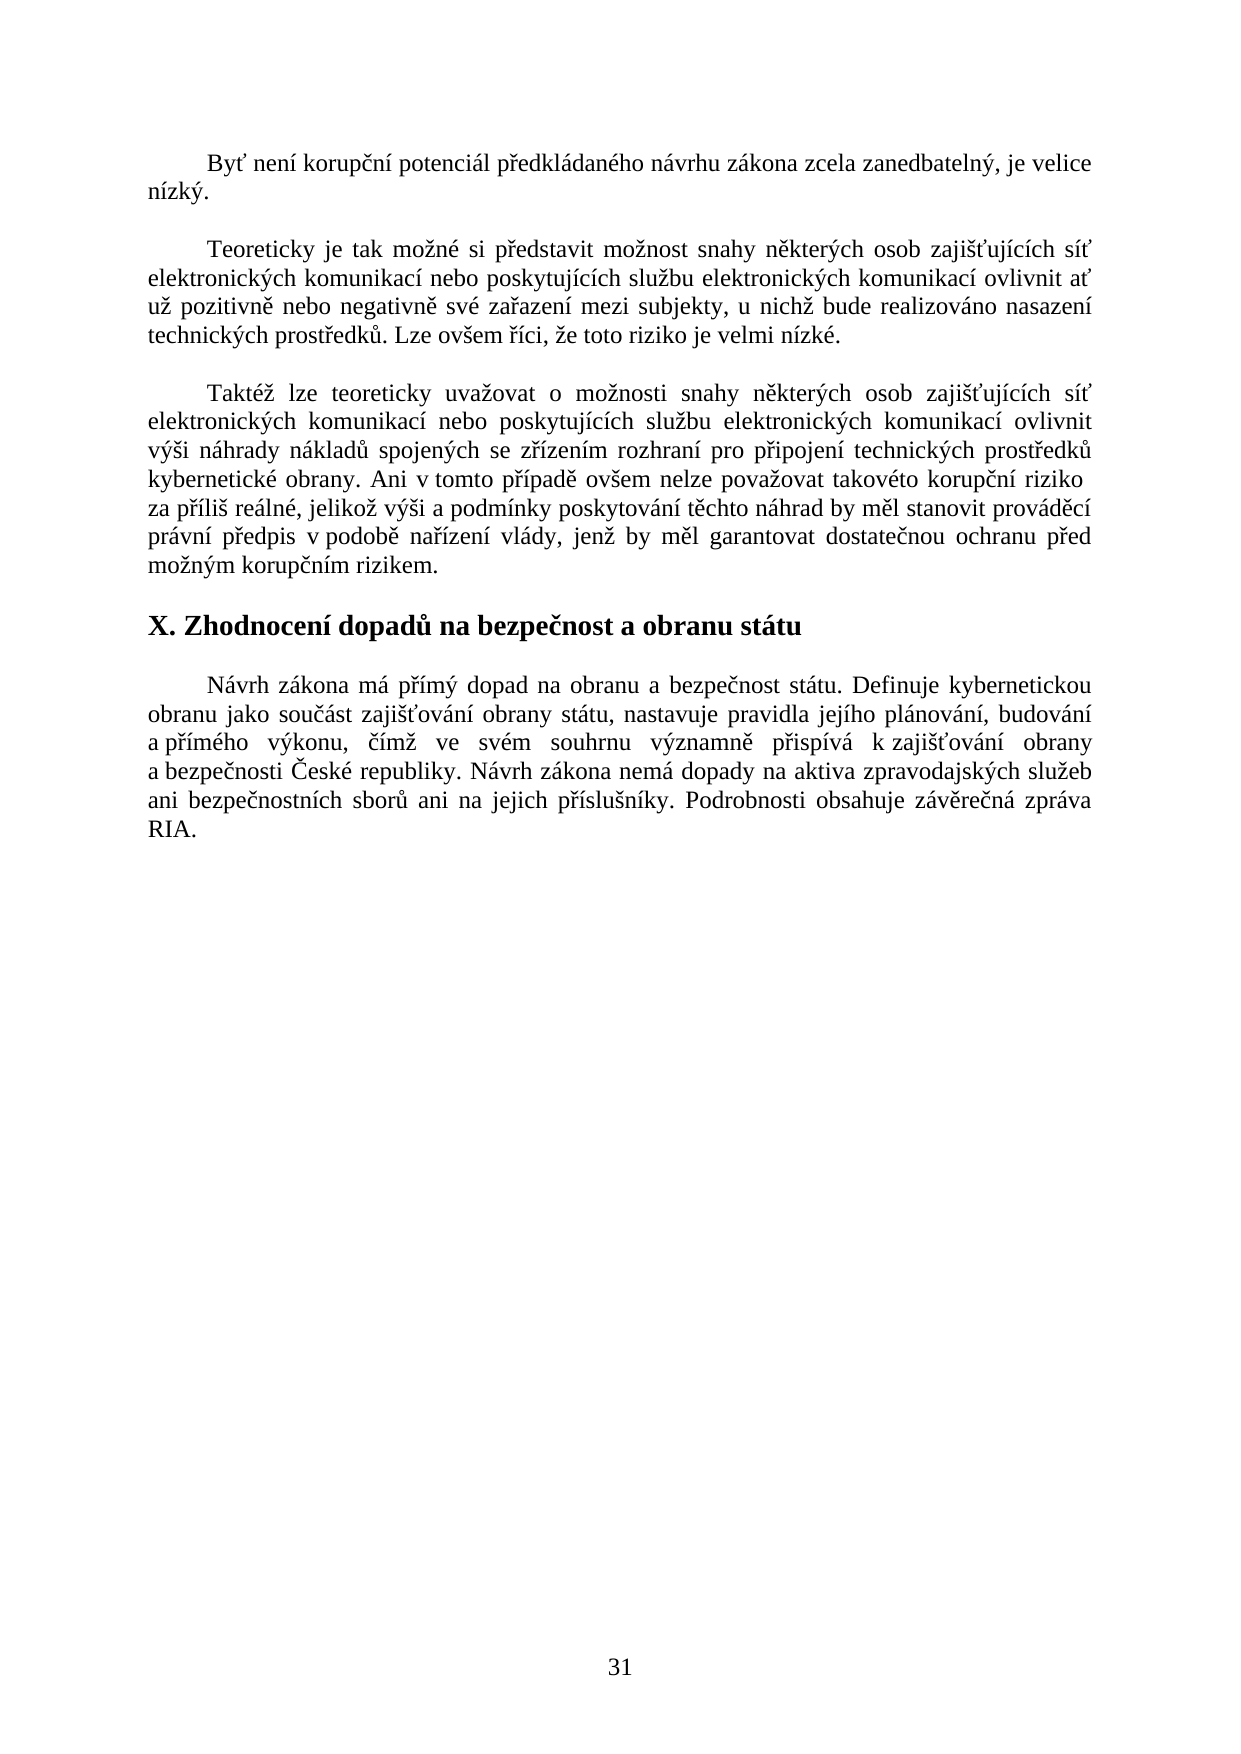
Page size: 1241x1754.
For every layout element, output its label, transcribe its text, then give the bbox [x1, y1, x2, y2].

subtitle X. Zhodnocení dopadů na bezpečnost a obranu státu [148, 608, 1093, 641]
text Návrh zákona má přímý dopad na obranu a bezpečnost státu. Definuje kybernetickou obranu jako součást zajišťování obrany státu, nastavuje pravidla jejího plánování, budování a přímého výkonu, čímž ve svém souhrnu významně přispívá k zajišťování obrany a bezpečnosti České republiky. Návrh zákona nemá dopady na aktiva zpravodajských služeb ani bezpečnostních sborů ani na jejich příslušníky. Podrobnosti obsahuje závěrečná zpráva RIA. [148, 670, 1093, 842]
text Teoreticky je tak možné si představit možnost snahy některých osob zajišťujících síť elektronických komunikací nebo poskytujících službu elektronických komunikací ovlivnit ať už pozitivně nebo negativně své zařazení mezi subjekty, u nichž bude realizováno nasazení technických prostředků. Lze ovšem říci, že toto riziko je velmi nízké. [148, 234, 1093, 349]
text Byť není korupční potenciál předkládaného návrhu zákona zcela zanedbatelný, je velice nízký. [148, 148, 1093, 205]
text Taktéž lze teoreticky uvažovat o možnosti snahy některých osob zajišťujících síť elektronických komunikací nebo poskytujících službu elektronických komunikací ovlivnit výši náhrady nákladů spojených se zřízením rozhraní pro připojení technických prostředků kybernetické obrany. Ani v tomto případě ovšem nelze považovat takovéto korupční riziko za příliš reálné, jelikož výši a podmínky poskytování těchto náhrad by měl stanovit prováděcí právní předpis v podobě nařízení vlády, jenž by měl garantovat dostatečnou ochranu před možným korupčním rizikem. [148, 378, 1093, 579]
